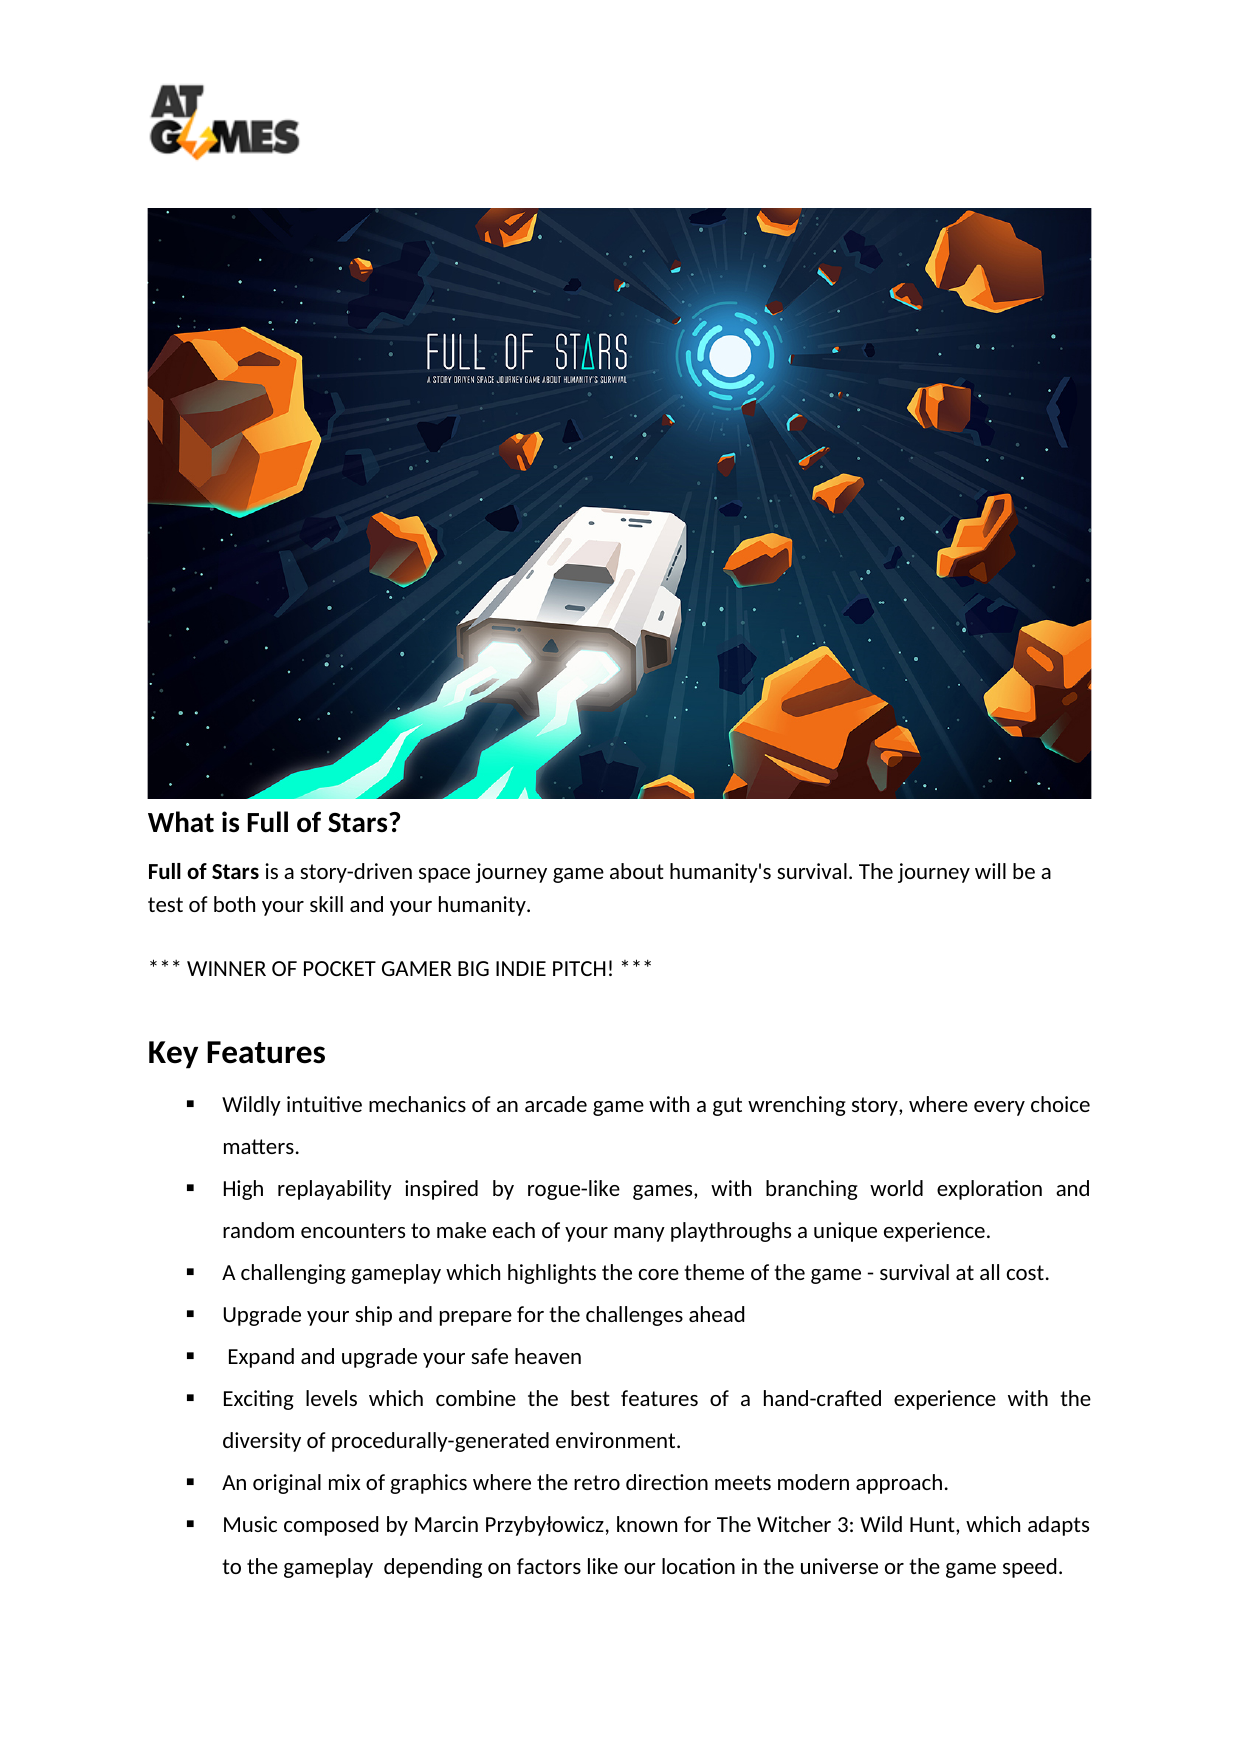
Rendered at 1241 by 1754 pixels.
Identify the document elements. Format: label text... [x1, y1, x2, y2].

text Key Features [148, 1031, 1092, 1072]
list Exciting levels which combine the best features of a hand-crafted experience with the diversity of procedurally-generated environment. [185, 1384, 1092, 1454]
list Music composed by Marcin Przybyłowicz, known for The Witcher 3: Wild Hunt, which adapts to the gameplay depending on factors like our location in the universe or the game speed. [185, 1510, 1092, 1580]
list Upgrade your ship and prepare for the challenges ahead [185, 1300, 1092, 1328]
text What is Full of Stars? [148, 799, 1092, 840]
picture [147, 73, 304, 168]
picture [147, 208, 1092, 799]
list Wildly intuitive mechanics of an arcade game with a gut wrenching story, where every choice matters. [185, 1090, 1092, 1160]
text Full of Stars is a story-driven space journey game about humanity's survival. The journey will be a test of both your skill and your humanity. *** WINNER OF POCKET GAMER BIG INDIE PITCH! *** [148, 857, 1092, 1014]
list A challenging gameplay which highlights the core theme of the game - survival at all cost. [185, 1258, 1092, 1286]
list Expand and upgrade your safe heaven [185, 1342, 1092, 1370]
list High replayability inspired by rogue-like games, with branching world exploration and random encounters to make each of your many playthroughs a unique experience. [185, 1174, 1092, 1244]
list An original mix of graphics where the retro direction meets modern approach. [185, 1468, 1092, 1496]
